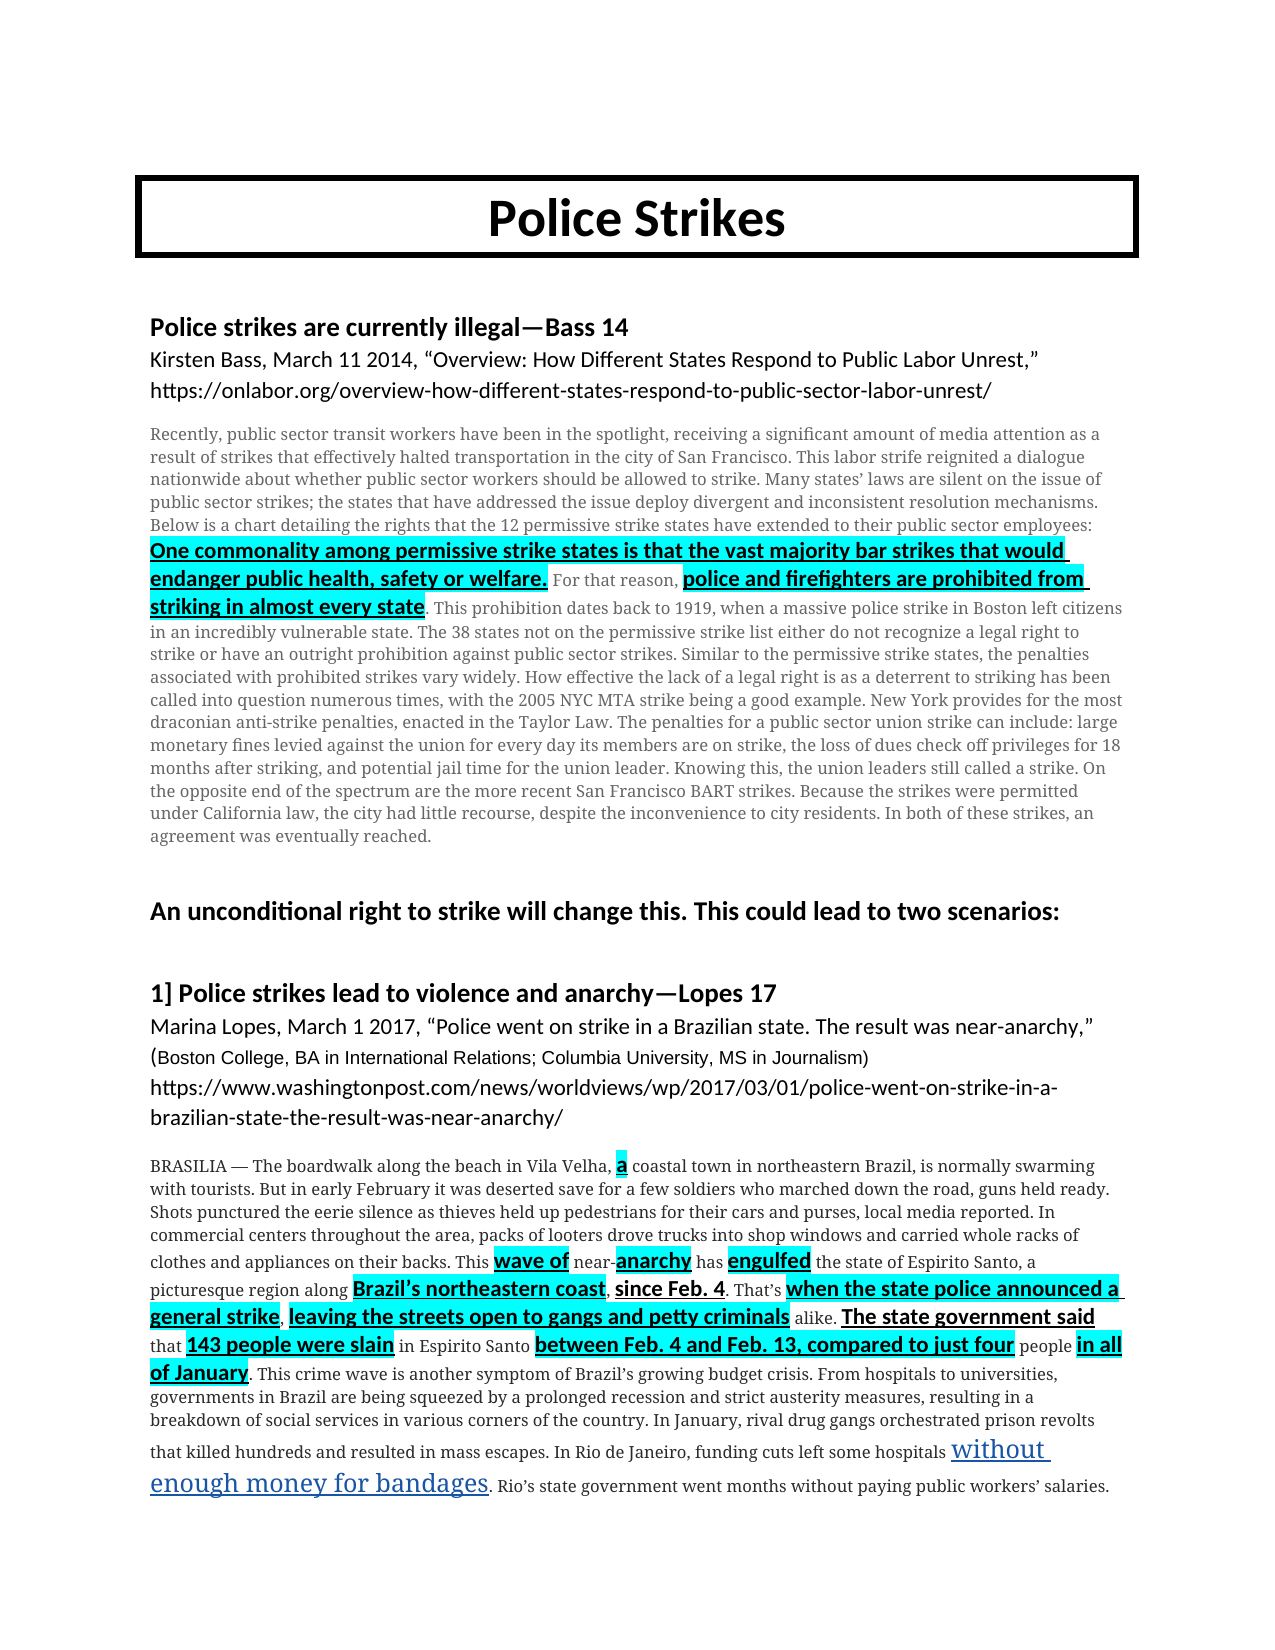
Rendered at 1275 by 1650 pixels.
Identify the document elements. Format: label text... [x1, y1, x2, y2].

subtitle Police strikes are currently illegal—Bass 14 [150, 310, 1125, 343]
text Marina Lopes, March 1 2017, “Police went on strike in a Brazilian state. The result was near-anarchy,” (Boston College, BA in International Relations; Columbia University, MS in Journalism) https://www.washingtonpost.com/news/worldviews/wp/2017/03/01/police-went-on-strike-in-a-brazilian-state-the-result-was-near-anarchy/ [150, 1012, 1125, 1131]
subtitle An unconditional right to strike will change this. This could lead to two scenarios: [150, 894, 1125, 927]
text Kirsten Bass, March 11 2014, “Overview: How Different States Respond to Public Labor Unrest,” https://onlabor.org/overview-how-different-states-respond-to-public-sector-labor-unrest/ [150, 346, 1125, 404]
subtitle Police Strikes [142, 181, 1133, 252]
text Recently, public sector transit workers have been in the spotlight, receiving a significant amount of media attention as a result of strikes that effectively halted transportation in the city of San Francisco. This labor strife reignited a dialogue nationwide about whether public sector workers should be allowed to strike. Many states’ laws are silent on the issue of public sector strikes; the states that have addressed the issue deploy divergent and inconsistent resolution mechanisms. Below is a chart detailing the rights that the 12 permissive strike states have extended to their public sector employees: One commonality among permissive strike states is that the vast majority bar strikes that would endanger public health, safety or welfare. For that reason, police and firefighters are prohibited from striking in almost every state. This prohibition dates back to 1919, when a massive police strike in Boston left citizens in an incredibly vulnerable state. The 38 states not on the permissive strike list either do not recognize a legal right to strike or have an outright prohibition against public sector strikes. Similar to the permissive strike states, the penalties associated with prohibited strikes vary widely. How effective the lack of a legal right is as a deterrent to striking has been called into question numerous times, with the 2005 NYC MTA strike being a good example. New York provides for the most draconian anti-strike penalties, enacted in the Taylor Law. The penalties for a public sector union strike can include: large monetary fines levied against the union for every day its members are on strike, the loss of dues check off privileges for 18 months after striking, and potential jail time for the union leader. Knowing this, the union leaders still called a strike. On the opposite end of the spectrum are the more recent San Francisco BART strikes. Because the strikes were permitted under California law, the city had little recourse, despite the inconvenience to city residents. In both of these strikes, an agreement was eventually reached. [150, 423, 1125, 847]
subtitle 1] Police strikes lead to violence and anarchy—Lopes 17 [150, 977, 1125, 1010]
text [150, 1150, 1125, 1330]
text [150, 1299, 1125, 1499]
